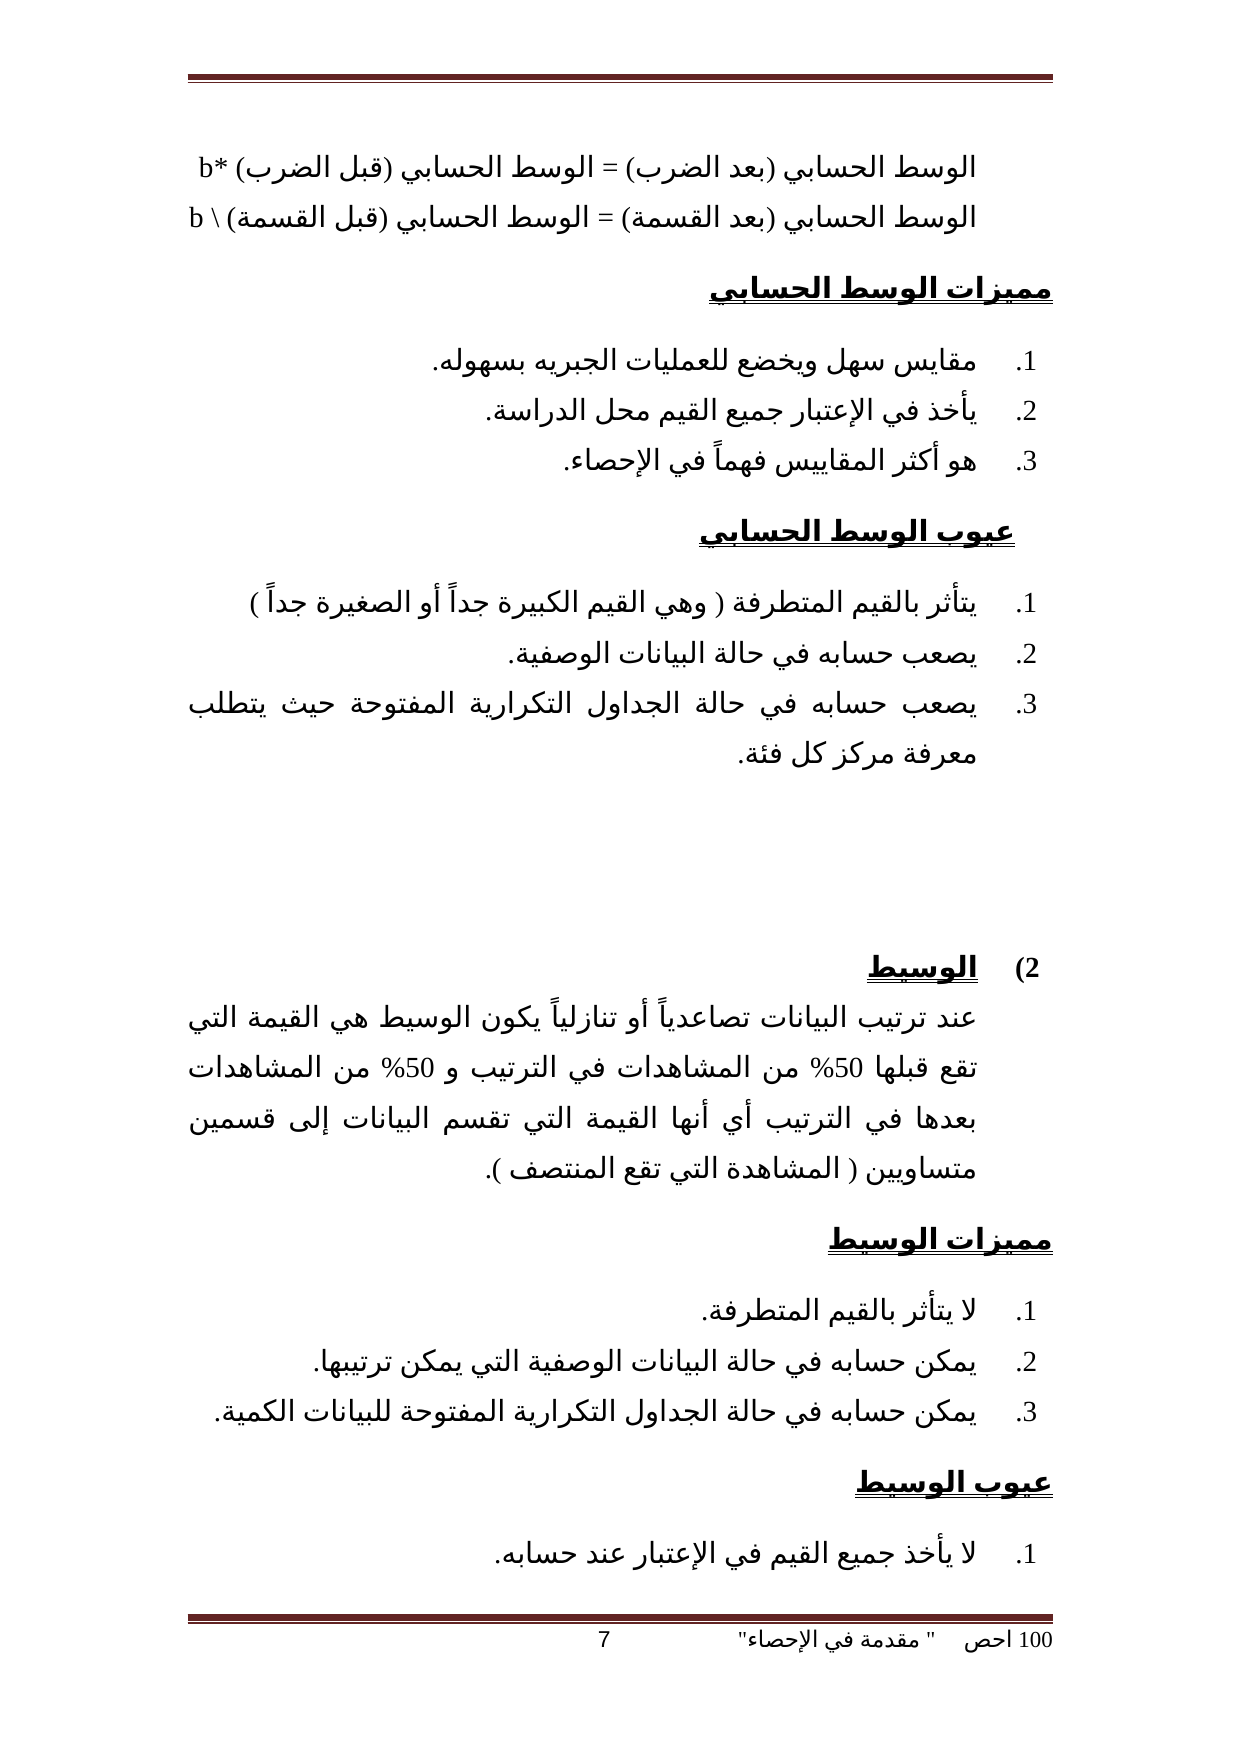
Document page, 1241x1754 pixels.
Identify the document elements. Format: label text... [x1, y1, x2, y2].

list هو أكثر المقاييس فهماً في الإحصاء. [187, 443, 1015, 477]
list عند ترتيب البيانات تصاعدياً أو تنازلياً يكون الوسيط هي القيمة التي تقع قبلها 50% من المشاهدات في الترتيب و 50% من المشاهدات بعدها في الترتيب أي أنها القيمة التي تقسم البيانات إلى قسمين متساويين ( المشاهدة التي تقع المنتصف ). [187, 1000, 978, 1185]
list يتأثر بالقيم المتطرفة ( وهي القيم الكبيرة جداً أو الصغيرة جداً ) [187, 586, 1015, 619]
list يمكن حسابه في حالة البيانات الوصفية التي يمكن ترتيبها. [187, 1344, 1015, 1377]
list لا يأخذ جميع القيم في الإعتبار عند حسابه. [187, 1536, 1015, 1570]
list مقايس سهل ويخضع للعمليات الجبريه بسهوله. [187, 343, 1015, 376]
text عيوب الوسيط [187, 1465, 1053, 1499]
list يمكن حسابه في حالة الجداول التكرارية المفتوحة للبيانات الكمية. [187, 1394, 1015, 1428]
list يأخذ في الإعتبار جميع القيم محل الدراسة. [187, 393, 1015, 426]
text عيوب الوسط الحسابي [187, 514, 1015, 548]
list لا يتأثر بالقيم المتطرفة. [187, 1293, 1015, 1327]
text مميزات الوسط الحسابي [187, 271, 1053, 305]
list الوسط الحسابي (بعد الضرب) = الوسط الحسابي (قبل الضرب) *b [187, 150, 978, 183]
list الوسيط [187, 950, 1015, 983]
list يصعب حسابه في حالة البيانات الوصفية. [187, 636, 1015, 669]
text مميزات الوسيط [187, 1222, 1053, 1256]
list الوسط الحسابي (بعد القسمة) = الوسط الحسابي (قبل القسمة) \ b [187, 200, 978, 234]
list يصعب حسابه في حالة الجداول التكرارية المفتوحة حيث يتطلب معرفة مركز كل فئة. [187, 686, 1015, 770]
